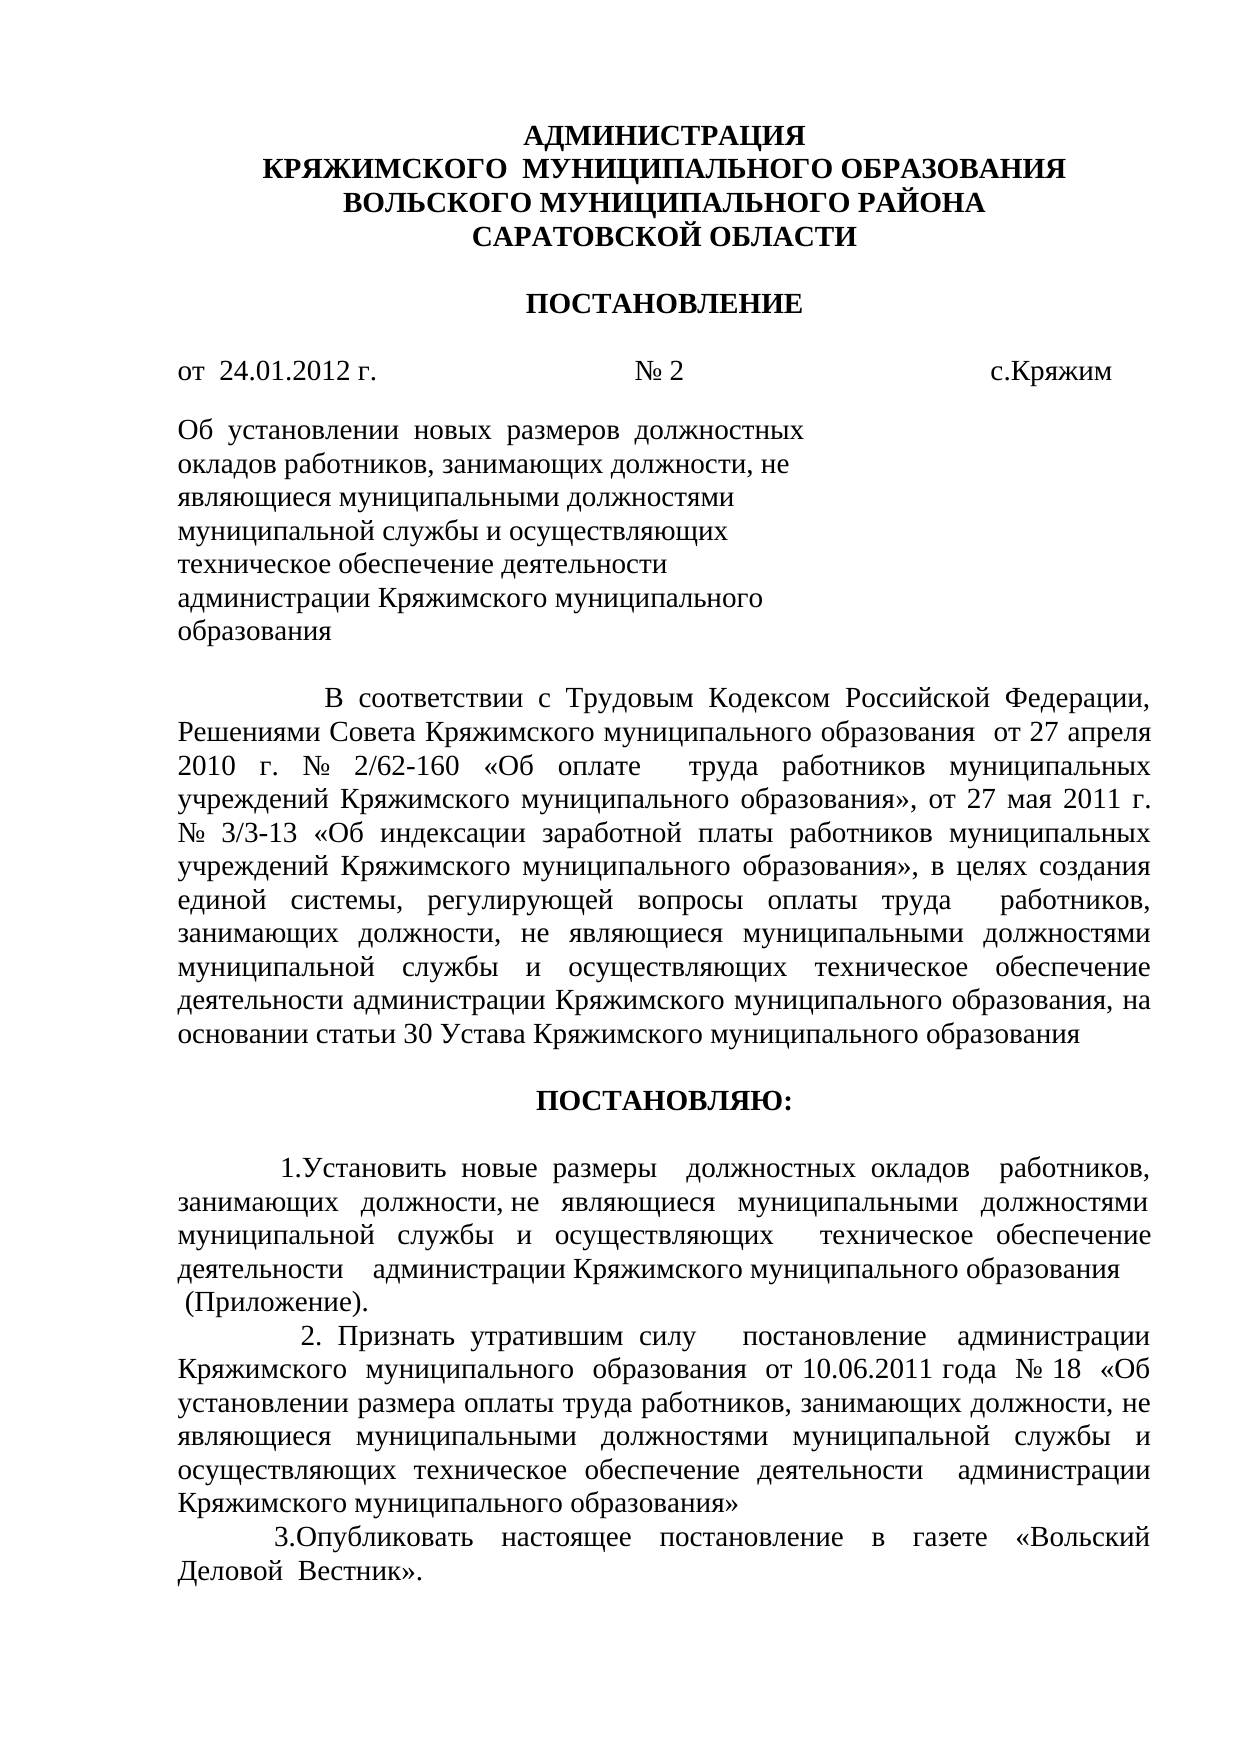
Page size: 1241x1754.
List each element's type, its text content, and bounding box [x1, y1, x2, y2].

text администрации Кряжимского муниципального [177, 580, 1152, 613]
text ВОЛЬСКОГО МУНИЦИПАЛЬНОГО РАЙОНА [177, 185, 1152, 219]
text техническое обеспечение деятельности [177, 546, 1152, 580]
text ПОСТАНОВЛЯЮ: [177, 1083, 1152, 1117]
text В соответствии с Трудовым Кодексом Российской Федерации, Решениями Совета Кряжимского муниципального образования от 27 апреля . № 2/62-160 «Об оплате труда работников муниципальных учреждений Кряжимского муниципального образования», от 27 мая 2011 г. № 3/3-13 «Об индексации заработной платы работников муниципальных учреждений Кряжимского муниципального образования», в целях создания единой системы, регулирующей вопросы оплаты труда работников, занимающих должности, не являющиеся муниципальными должностями муниципальной службы и осуществляющих техническое обеспечение деятельности администрации Кряжимского муниципального образования, на основании статьи 30 Устава Кряжимского муниципального образования [177, 681, 1152, 1049]
text окладов работников, занимающих должности, не [177, 446, 1152, 479]
text муниципальной службы и осуществляющих техническое обеспечение деятельности администрации Кряжимского муниципального образования [177, 1217, 1152, 1284]
text САРАТОВСКОЙ ОБЛАСТИ [177, 219, 1152, 252]
text 2. Признать утратившим силу постановление администрации Кряжимского муниципального образования от 10.06.2011 года № 18 «Об установлении размера оплаты труда работников, занимающих должности, не являющиеся муниципальными должностями муниципальной службы и осуществляющих техническое обеспечение деятельности администрации Кряжимского муниципального образования» [177, 1318, 1152, 1519]
text являющиеся муниципальными должностями [177, 479, 1152, 513]
text муниципальной службы и осуществляющих [177, 513, 1152, 546]
text 1.Установить новые размеры должностных окладов работников, занимающих должности, не являющиеся муниципальными должностями [177, 1150, 1152, 1217]
text от 24.01.2012 г. № 2 с.Кряжим [177, 353, 1152, 386]
text КРЯЖИМСКОГО МУНИЦИПАЛЬНОГО ОБРАЗОВАНИЯ [177, 152, 1152, 185]
text АДМИНИСТРАЦИЯ [177, 118, 1152, 152]
text образования [177, 613, 1152, 647]
text Об установлении новых размеров должностных [177, 412, 1152, 446]
text ПОСТАНОВЛЕНИЕ [177, 286, 1152, 319]
text 3.Опубликовать настоящее постановление в газете «Вольский Деловой Вестник». [177, 1519, 1152, 1586]
text (Приложение). [177, 1284, 1152, 1318]
